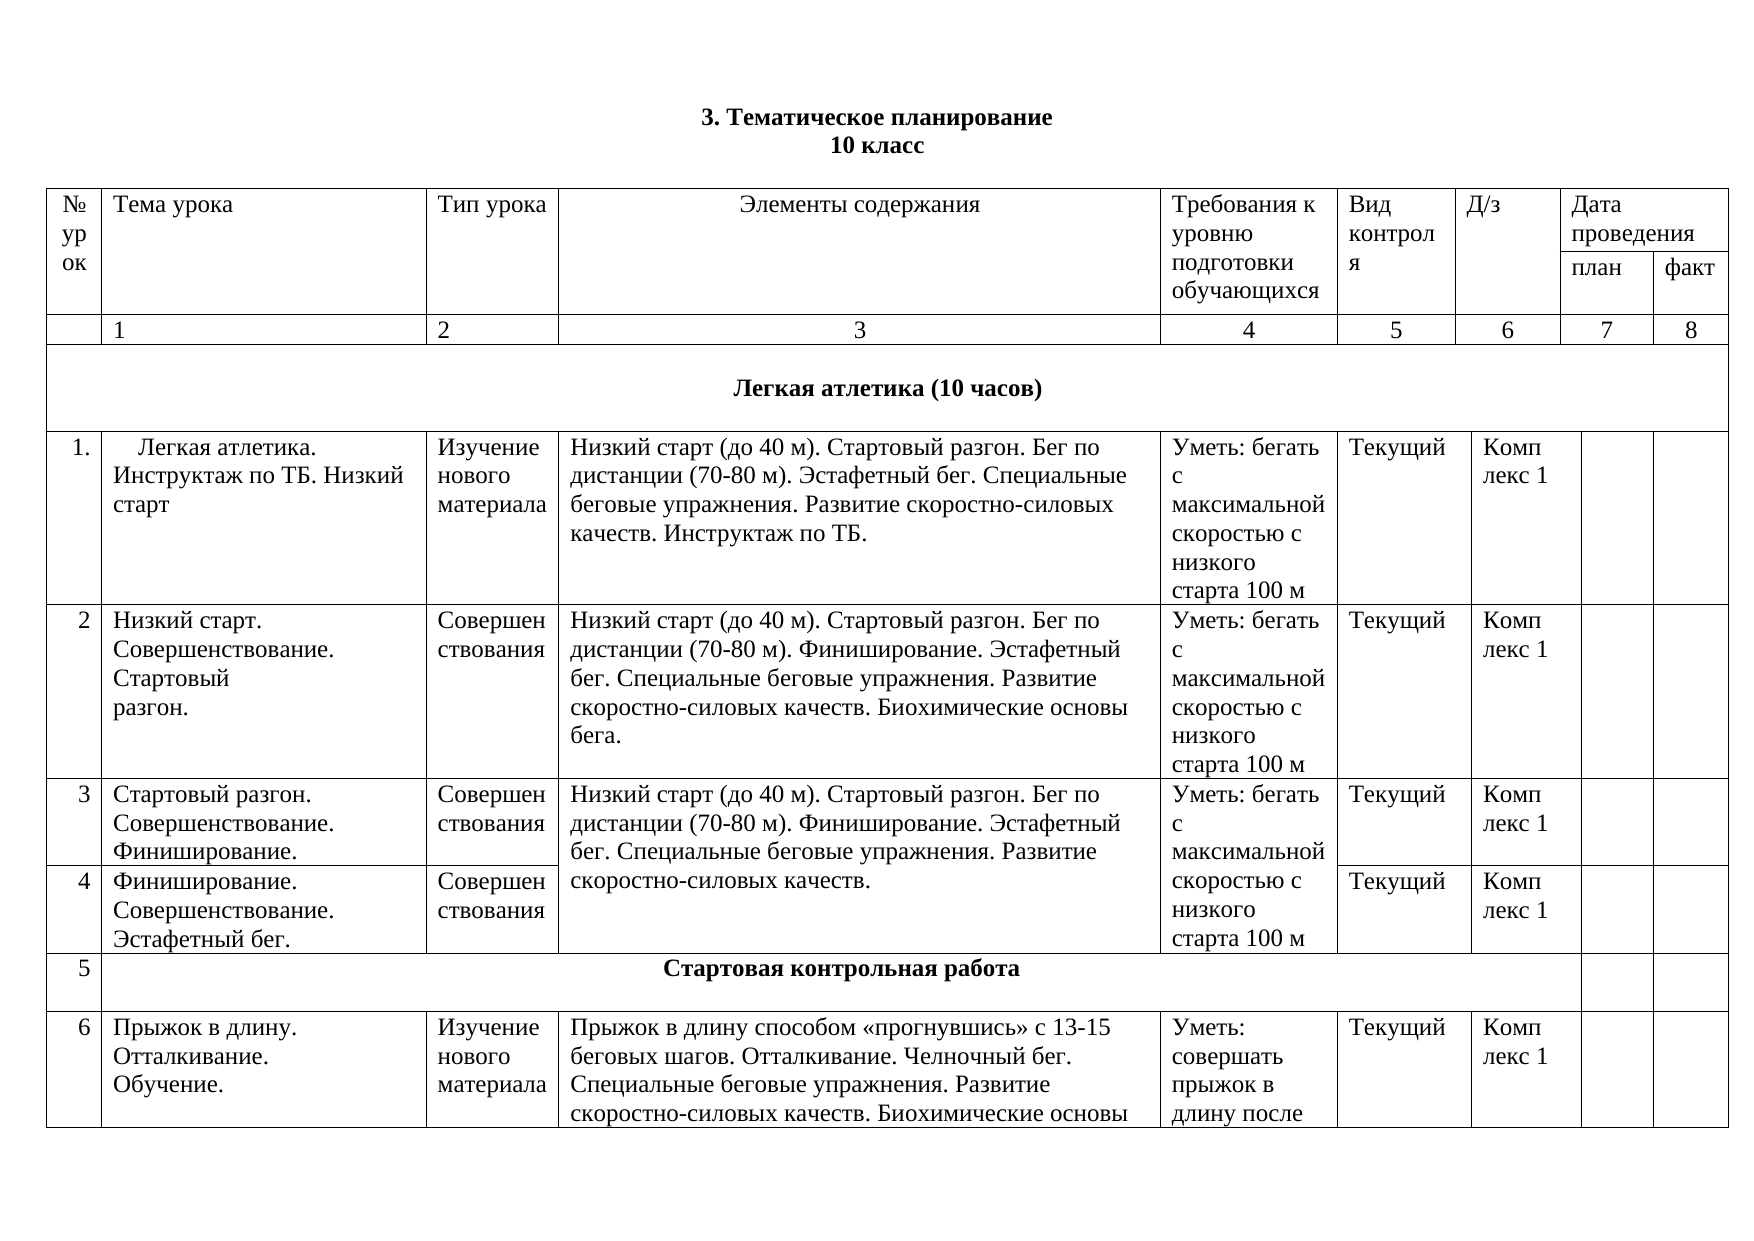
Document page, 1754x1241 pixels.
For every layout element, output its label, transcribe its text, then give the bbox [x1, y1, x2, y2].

table_cell Совершен ствования [427, 866, 558, 952]
table_header Вид контроля [1338, 189, 1455, 314]
table_cell Низкий старт (до 40 м). Стартовый разгон. Бег по дистанции (70-80 м). Эстафетный бег. Специальные беговые упражнения. Развитие скоростно-силовых качеств. Инструктаж по ТБ. [559, 432, 1160, 604]
table_cell Уметь: бегать с максимальной скоростью с низкого старта 100 м [1161, 605, 1337, 778]
table_cell Прыжок в длину. Отталкивание. Обучение. [102, 1012, 426, 1127]
table_cell план [1561, 252, 1653, 314]
table_cell Низкий старт. Совершенствование. Стартовый разгон. [102, 605, 426, 778]
table_cell Текущий [1338, 866, 1471, 952]
table_cell Изучение нового материала [427, 432, 558, 604]
table_cell Уметь: совершать прыжок в длину после [1161, 1012, 1337, 1127]
table_cell 2 [47, 605, 101, 778]
table_cell Стартовая контрольная работа [102, 954, 1581, 1011]
table_cell [1654, 432, 1728, 604]
table_cell [1654, 779, 1728, 865]
table_cell Финиширование. Совершенствование. Эстафетный бег. [102, 866, 426, 952]
table_cell [1654, 866, 1728, 952]
table_cell Стартовый разгон. Совершенствование. Финиширование. [102, 779, 426, 865]
table_cell Комп лекс 1 [1472, 432, 1581, 604]
table_cell [1582, 1012, 1653, 1127]
table_cell Текущий [1338, 432, 1471, 604]
text 3. Тематическое планирование [150, 102, 1604, 131]
table_cell 2 [427, 315, 558, 343]
table_header № урок [47, 189, 101, 314]
table_cell [1654, 954, 1728, 1011]
table_header Дата проведения [1561, 189, 1728, 251]
table_cell [1654, 605, 1728, 778]
table_cell Совершен ствования [427, 605, 558, 778]
table_cell 3 [559, 315, 1160, 343]
table_cell 5 [1338, 315, 1455, 343]
table_cell Комп лекс 1 [1472, 779, 1581, 865]
table_cell Легкая атлетика. Инструктаж по ТБ. Низкий старт [102, 432, 426, 604]
table_cell 4 [47, 866, 101, 952]
table_cell [1582, 779, 1653, 865]
table_cell Изучение нового материала [427, 1012, 558, 1127]
table_cell 6 [47, 1012, 101, 1127]
table_cell 1. [47, 432, 101, 604]
table_cell Текущий [1338, 779, 1471, 865]
table_header Требования к уровню подготовки обучающихся [1161, 189, 1337, 314]
table_cell Низкий старт (до 40 м). Стартовый разгон. Бег по дистанции (70-80 м). Финиширование. Эстафетный бег. Специальные беговые упражнения. Развитие скоростно-силовых качеств. [559, 779, 1160, 952]
table_cell Уметь: бегать с максимальной скоростью с низкого старта 100 м [1161, 432, 1337, 604]
table_cell 3 [47, 779, 101, 865]
table_cell [1582, 605, 1653, 778]
table_cell [1654, 1012, 1728, 1127]
table_cell Совершен ствования [427, 779, 558, 865]
table_cell Прыжок в длину способом «прогнувшись» с 13-15 беговых шагов. Отталкивание. Челночный бег. Специальные беговые упражнения. Развитие скоростно-силовых качеств. Биохимические основы [559, 1012, 1160, 1127]
table_cell Текущий [1338, 605, 1471, 778]
table_cell Уметь: бегать с максимальной скоростью с низкого старта 100 м [1161, 779, 1337, 952]
table_cell Текущий [1338, 1012, 1471, 1127]
table_cell [1582, 866, 1653, 952]
table_cell 5 [47, 954, 101, 1011]
table_cell [1582, 954, 1653, 1011]
table_cell 4 [1161, 315, 1337, 343]
text 10 класс [150, 131, 1604, 159]
table_cell 8 [1654, 315, 1728, 343]
table_cell 1 [102, 315, 426, 343]
table_header Тип урока [427, 189, 558, 314]
table_cell 6 [1456, 315, 1560, 343]
table_cell Комп лекс 1 [1472, 605, 1581, 778]
table_header Тема урока [102, 189, 426, 314]
table_header Элементы содержания [559, 189, 1160, 314]
table_header Д/з [1456, 189, 1560, 314]
table_cell [47, 315, 101, 343]
table_cell Низкий старт (до 40 м). Стартовый разгон. Бег по дистанции (70-80 м). Финиширование. Эстафетный бег. Специальные беговые упражнения. Развитие скоростно-силовых качеств. Биохимические основы бега. [559, 605, 1160, 778]
table_cell Легкая атлетика (10 часов) [47, 345, 1728, 431]
table_cell [1582, 432, 1653, 604]
table_cell Комп лекс 1 [1472, 866, 1581, 952]
table_cell Комп лекс 1 [1472, 1012, 1581, 1127]
table_cell факт [1654, 252, 1728, 314]
table_cell 7 [1561, 315, 1653, 343]
